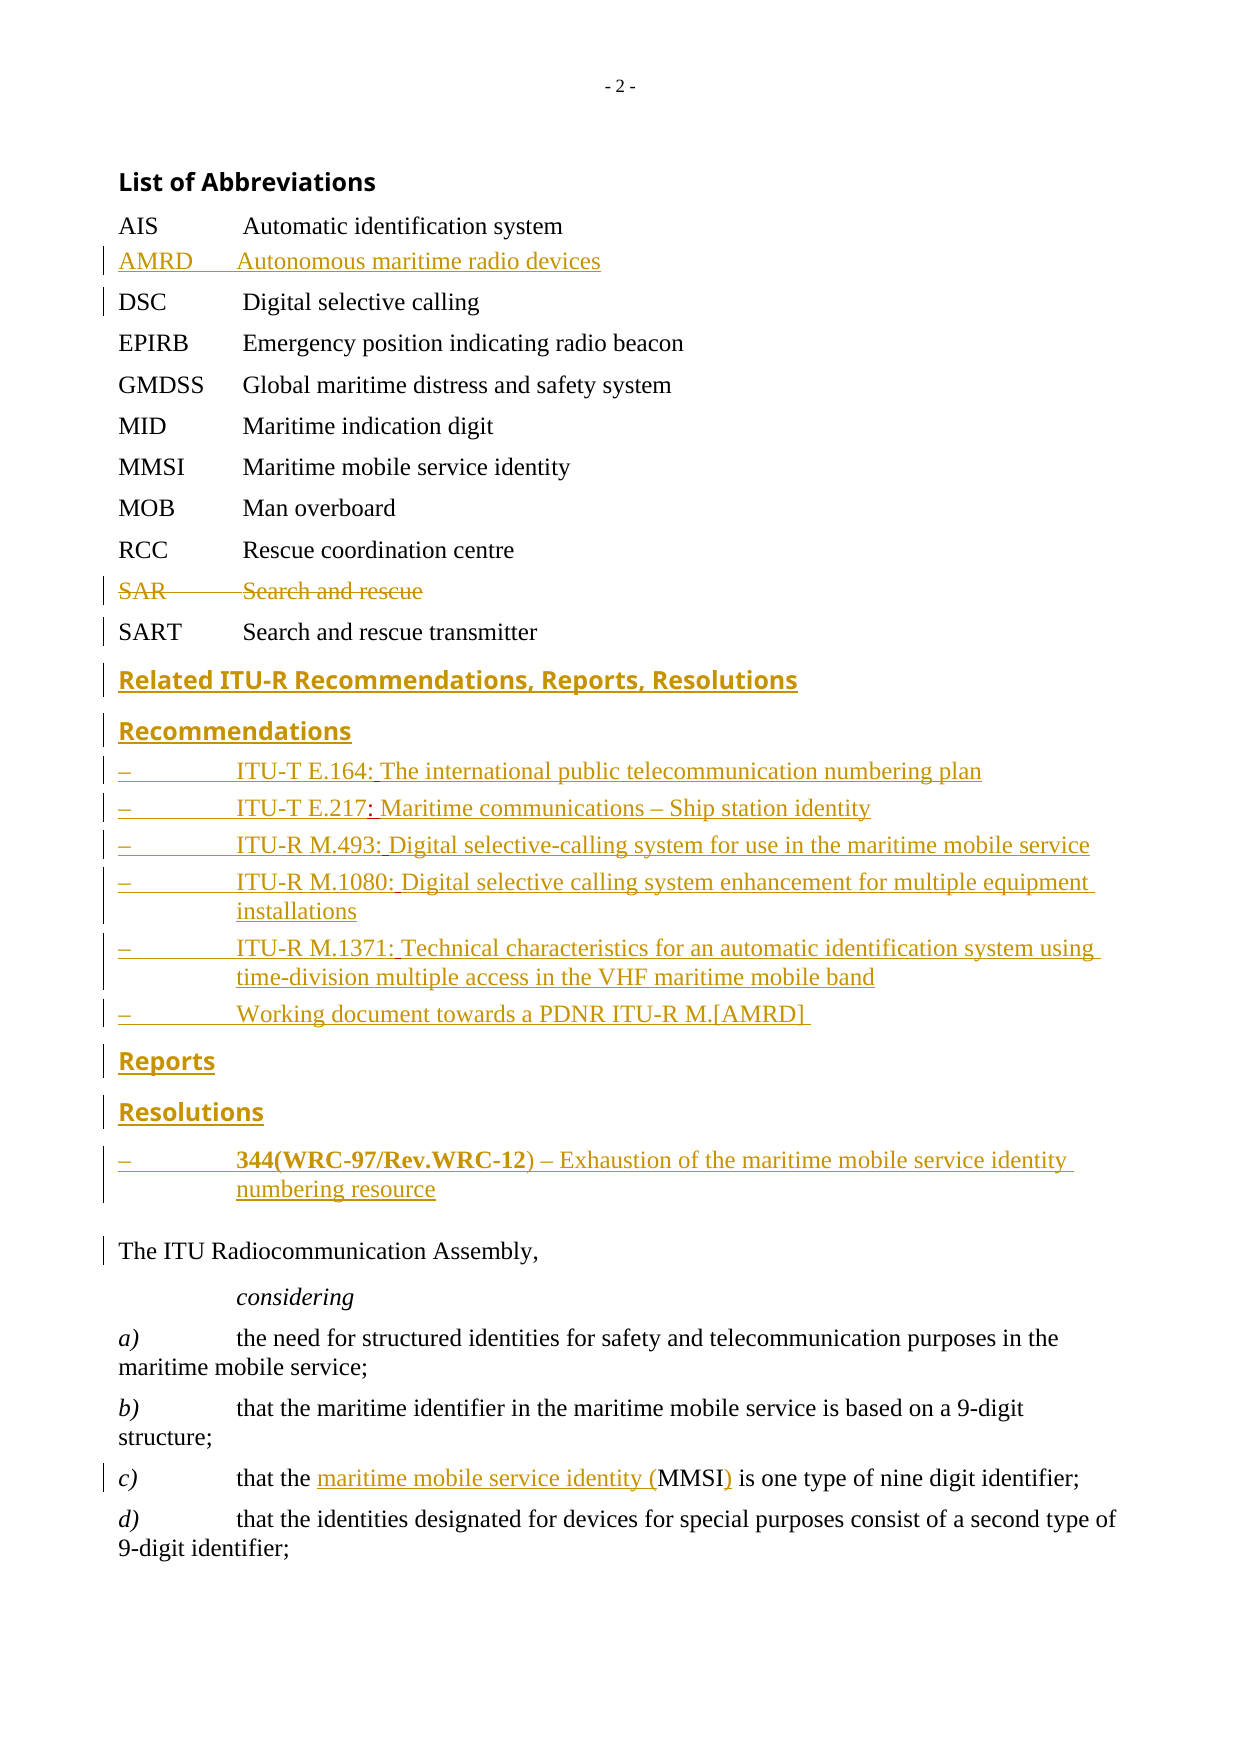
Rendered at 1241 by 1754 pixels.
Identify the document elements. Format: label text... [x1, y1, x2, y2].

text GMDSS Global maritime distress and safety system [118, 370, 1122, 398]
text RCC Rescue coordination centre [118, 535, 1122, 563]
text c) that the MMSI is one type of nine digit identifier; [118, 1463, 1122, 1492]
text MID Maritime indication digit [118, 411, 1122, 440]
text a) the need for structured identities for safety and telecommunication purposes in the maritime mobile service; [118, 1323, 1122, 1381]
text EPIRB Emergency position indicating radio beacon [118, 328, 1122, 357]
text AIS Automatic identification system [118, 211, 1122, 240]
text b) that the maritime identifier in the maritime mobile service is based on a 9-digit structure; [118, 1393, 1122, 1451]
text d) that the identities designated for devices for special purposes consist of a second type of 9-digit identifier; [118, 1504, 1122, 1562]
text The ITU Radiocommunication Assembly, [118, 1236, 1122, 1265]
subtitle List of Abbreviations [118, 164, 1122, 198]
text MMSI Maritime mobile service identity [118, 452, 1122, 481]
text considering [236, 1282, 1122, 1311]
text DSC Digital selective calling [118, 287, 1122, 316]
text SART Search and rescue transmitter [118, 617, 1122, 646]
text MOB Man overboard [118, 493, 1122, 522]
